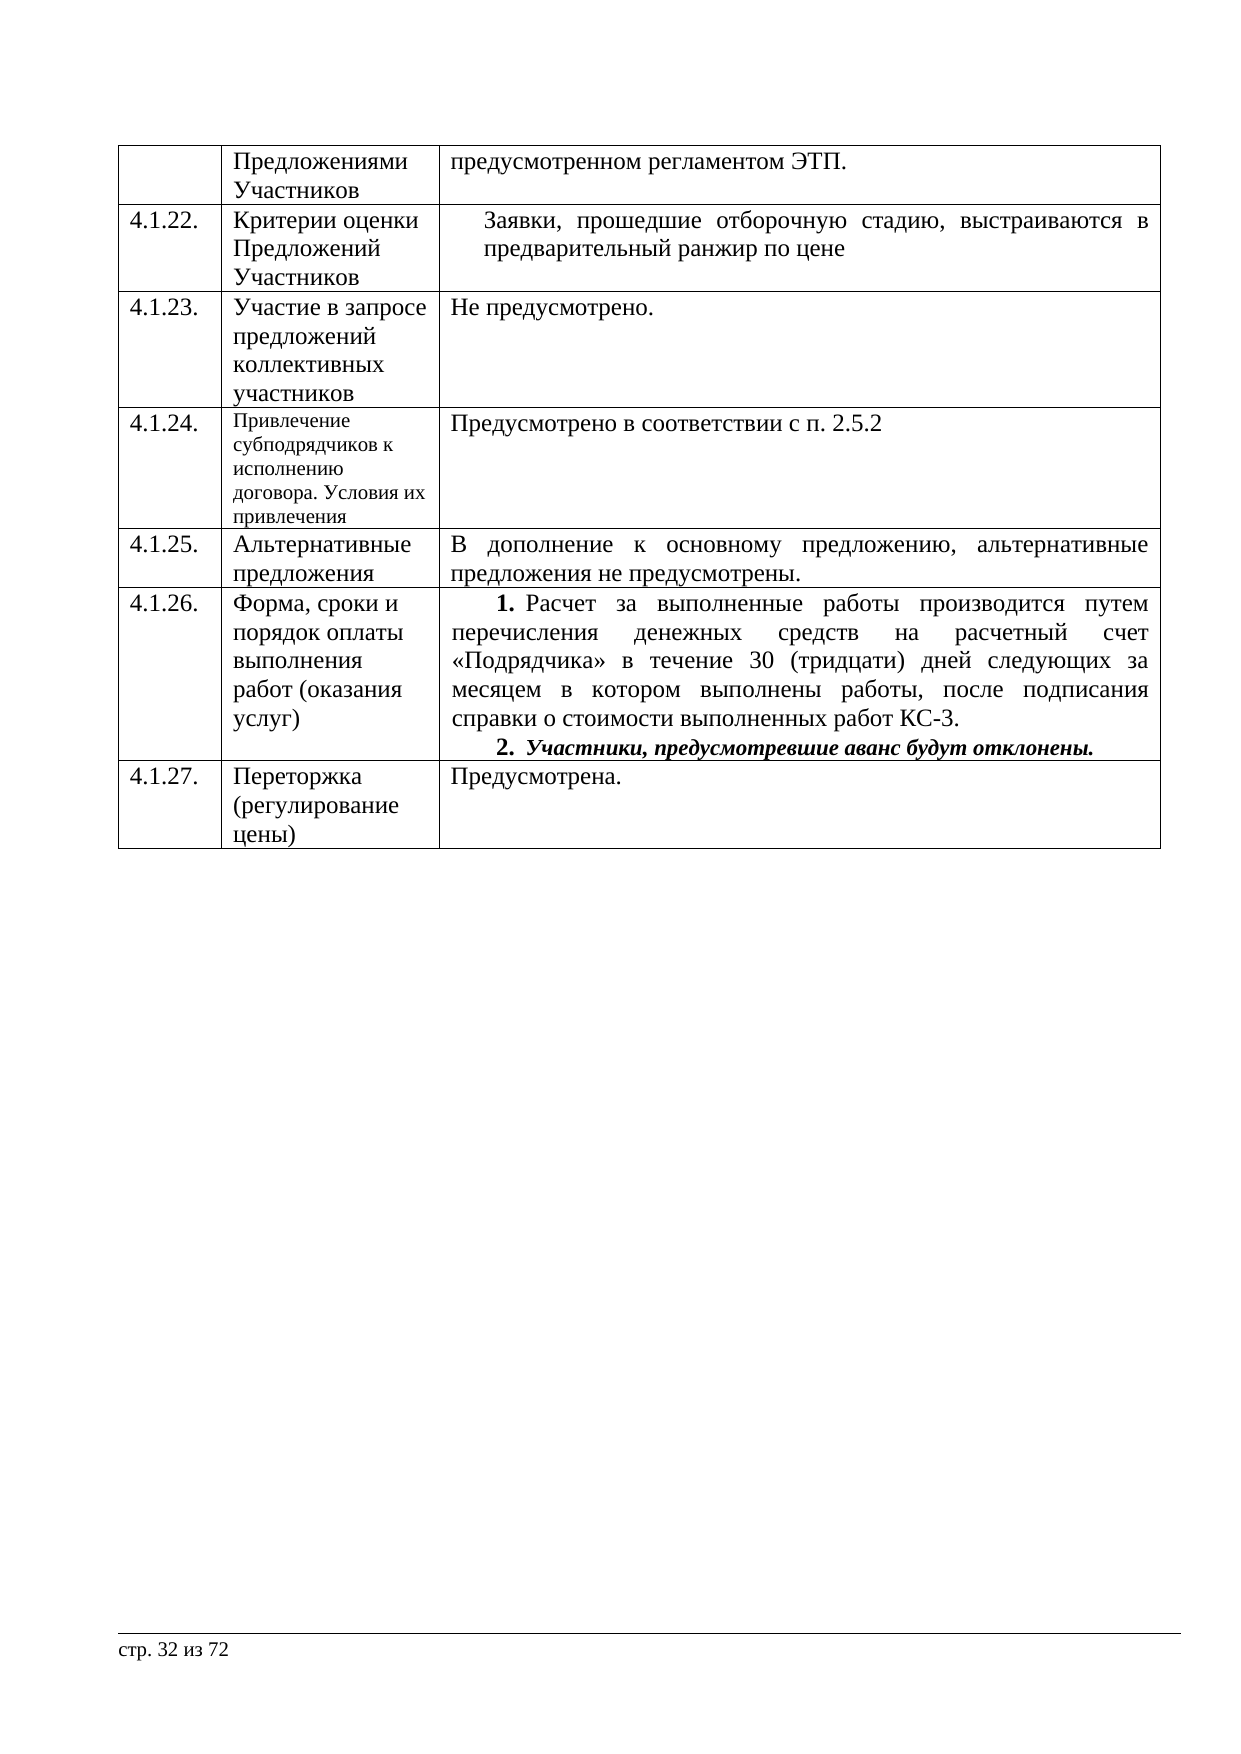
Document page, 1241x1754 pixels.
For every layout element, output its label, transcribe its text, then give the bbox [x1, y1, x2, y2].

table_cell Предусмотрена. [440, 761, 1160, 848]
table_cell Заявки, прошедшие отборочную стадию, выстраиваются в предварительный ранжир по цене [440, 205, 1160, 291]
table_cell Расчет за выполненные работы производится путем перечисления денежных средств на расчетный счет «Подрядчика» в течение 30 (тридцати) дней следующих за месяцем в котором выполнены работы, после подписания справки о стоимости выполненных работ КС-3. Участники, предусмотревшие аванс будут отклонены. [440, 588, 1160, 760]
table_cell [119, 408, 221, 528]
table_cell Привлечение субподрядчиков к исполнению договора. Условия их привлечения [222, 408, 439, 528]
table_cell В дополнение к основному предложению, альтернативные предложения не предусмотрены. [440, 529, 1160, 587]
table_cell Переторжка (регулирование цены) [222, 761, 439, 848]
table_cell Участие в запросе предложений коллективных участников [222, 292, 439, 407]
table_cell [440, 146, 1160, 204]
table_cell [119, 529, 221, 587]
table_cell [119, 761, 221, 848]
table_cell [119, 205, 221, 291]
table_cell Не предусмотрено. [440, 292, 1160, 407]
table_cell Форма, сроки и порядок оплаты выполнения работ (оказания услуг) [222, 588, 439, 760]
table_cell Критерии оценки Предложений Участников [222, 205, 439, 291]
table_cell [222, 146, 439, 204]
table_cell [119, 292, 221, 407]
table_cell [119, 588, 221, 760]
table_cell Альтернативные предложения [222, 529, 439, 587]
table_cell [119, 146, 221, 204]
table_cell Предусмотрено в соответствии с п. 2.5.2 [440, 408, 1160, 528]
